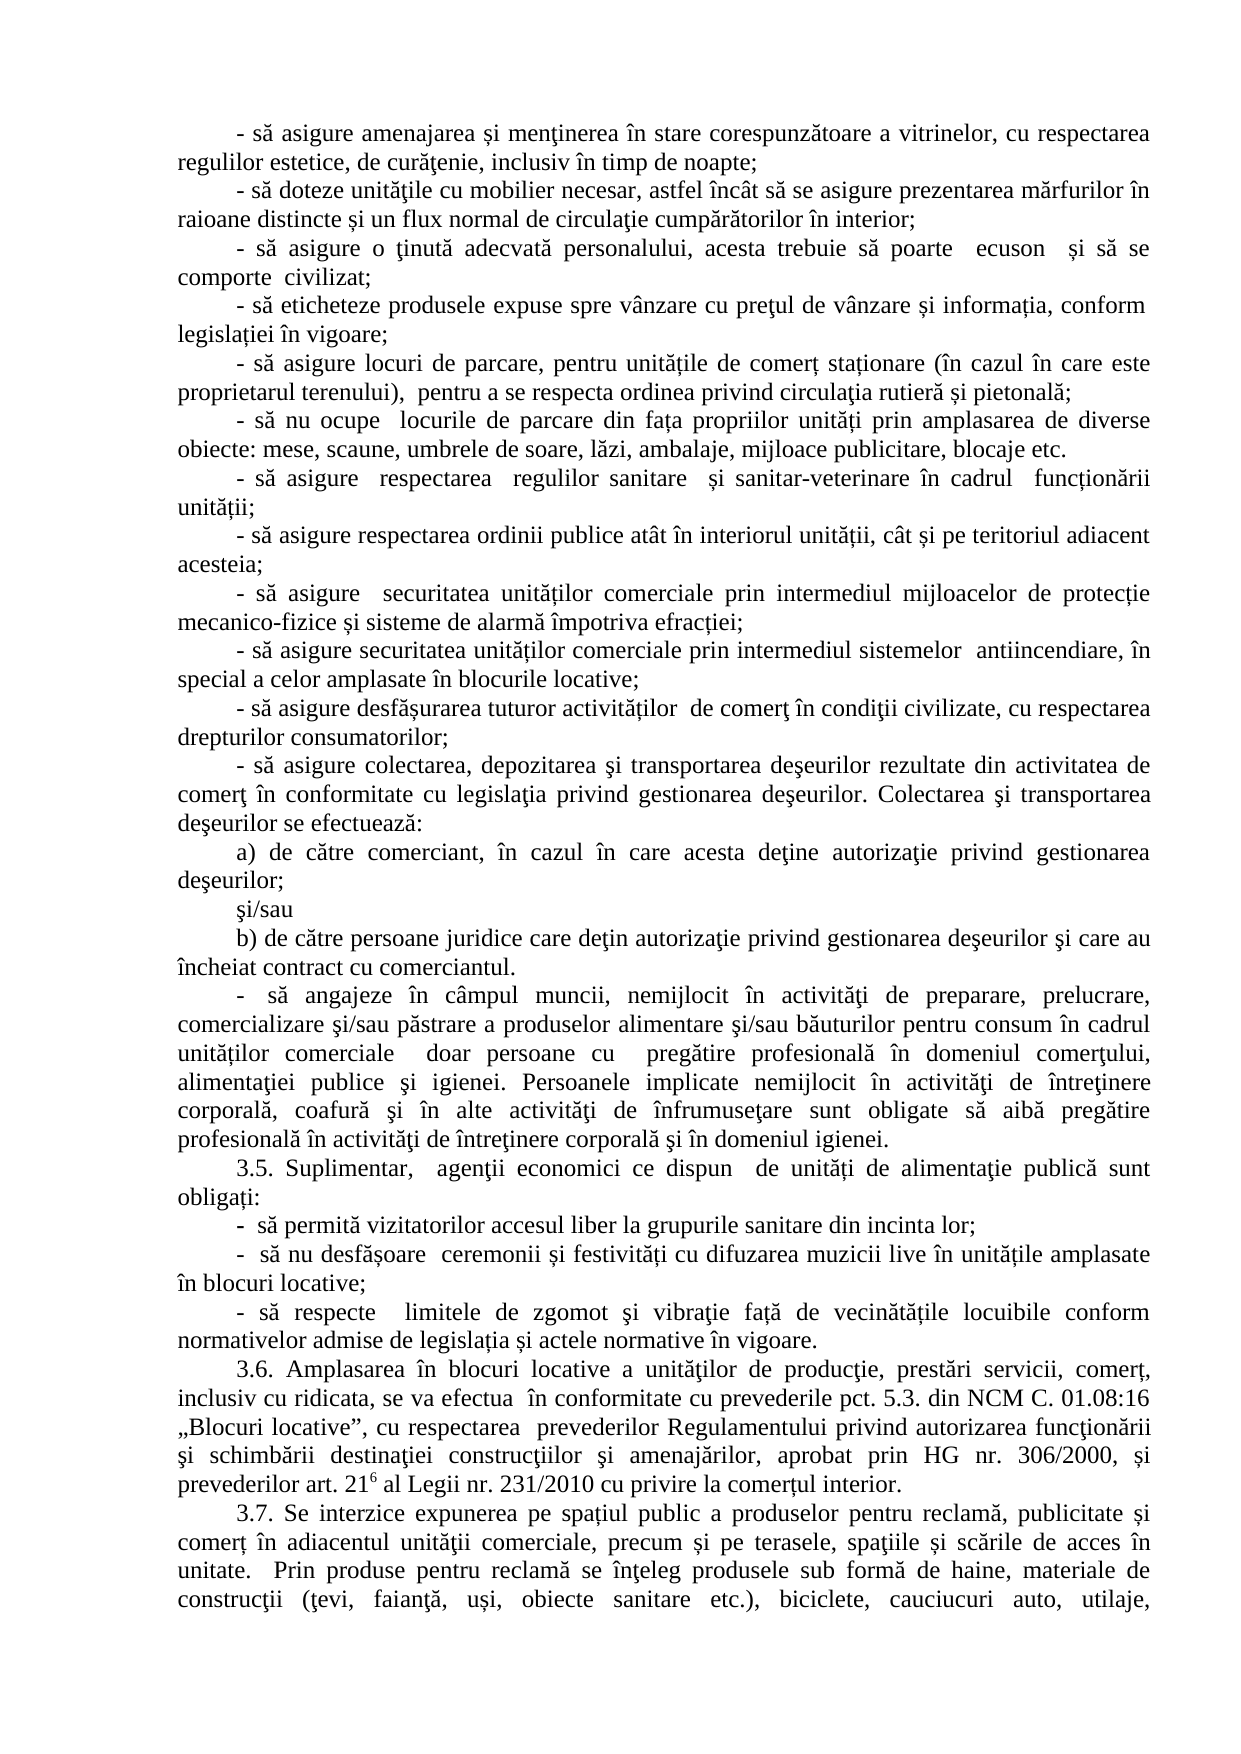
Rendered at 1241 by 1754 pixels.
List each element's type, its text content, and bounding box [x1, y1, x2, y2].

text - să permită vizitatorilor accesul liber la grupurile sanitare din incinta lor; [177, 1211, 1152, 1239]
text - să angajeze în câmpul muncii, nemijlocit în activităţi de preparare, prelucrare, comercializare şi/sau păstrare a produselor alimentare şi/sau băuturilor pentru consum în cadrul unităților comerciale doar persoane cu pregătire profesională în domeniul comerţului, alimentaţiei publice şi igienei. Persoanele implicate nemijlocit în activităţi de întreţinere corporală, coafură şi în alte activităţi de înfrumuseţare sunt obligate să aibă pregătire profesională în activităţi de întreţinere corporală şi în domeniul igienei. [177, 981, 1152, 1153]
text - să eticheteze produsele expuse spre vânzare cu preţul de vânzare și informația, conform legislației în vigoare; [177, 291, 1147, 348]
text 3.6. Amplasarea în blocuri locative a unităţilor de producţie, prestări servicii, comerț, inclusiv cu ridicata, se va efectua în conformitate cu prevederile pct. 5.3. din NCM C. 01.08:16 „Blocuri locative”, cu respectarea prevederilor Regulamentului privind autorizarea funcţionării şi schimbării destinaţiei construcţiilor şi amenajărilor, aprobat prin HG nr. 306/2000, și prevederilor art. 216 al Legii nr. 231/2010 cu privire la comerțul interior. [177, 1354, 1152, 1498]
text şi/sau [177, 894, 1152, 923]
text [177, 1498, 1152, 1613]
text b) de către persoane juridice care deţin autorizaţie privind gestionarea deşeurilor şi care au încheiat contract cu comerciantul. [177, 923, 1152, 981]
text - să asigure desfășurarea tuturor activităților de comerţ în condiţii civilizate, cu respectarea drepturilor consumatorilor; [177, 693, 1152, 751]
text - să asigure colectarea, depozitarea şi transportarea deşeurilor rezultate din activitatea de comerţ în conformitate cu legislaţia privind gestionarea deşeurilor. Colectarea şi transportarea deşeurilor se efectuează: [177, 751, 1152, 837]
text - să asigure securitatea unităților comerciale prin intermediul mijloacelor de protecție mecanico-fizice și sisteme de alarmă împotriva efracției; [177, 578, 1152, 636]
text - să doteze unităţile cu mobilier necesar, astfel încât să se asigure prezentarea mărfurilor în raioane distincte și un flux normal de circulaţie cumpărătorilor în interior; [177, 176, 1152, 233]
text - să asigure o ţinută adecvată personalului, acesta trebuie să poarte ecuson și să se comporte civilizat; [177, 233, 1152, 291]
text 3.5. Suplimentar, agenţii economici ce dispun de unități de alimentaţie publică sunt obligați: [177, 1153, 1152, 1211]
text - să asigure respectarea ordinii publice atât în interiorul unității, cât și pe teritoriul adiacent acesteia; [177, 521, 1152, 578]
text - să asigure amenajarea și menţinerea în stare corespunzătoare a vitrinelor, cu respectarea regulilor estetice, de curăţenie, inclusiv în timp de noapte; [177, 118, 1152, 176]
text - să asigure locuri de parcare, pentru unitățile de comerț staționare (în cazul în care este proprietarul terenului), pentru a se respecta ordinea privind circulaţia rutieră și pietonală; [177, 348, 1152, 406]
text - să nu ocupe locurile de parcare din fața propriilor unități prin amplasarea de diverse obiecte: mese, scaune, umbrele de soare, lăzi, ambalaje, mijloace publicitare, blocaje etc. [177, 406, 1152, 463]
text - să nu desfășoare ceremonii și festivități cu difuzarea muzicii live în unitățile amplasate în blocuri locative; [177, 1239, 1152, 1297]
text - să asigure securitatea unităților comerciale prin intermediul sistemelor antiincendiare, în special a celor amplasate în blocurile locative; [177, 636, 1152, 693]
text - să respecte limitele de zgomot şi vibraţie față de vecinătățile locuibile conform normativelor admise de legislația și actele normative în vigoare. [177, 1297, 1152, 1354]
text a) de către comerciant, în cazul în care acesta deţine autorizaţie privind gestionarea deşeurilor; [177, 837, 1152, 894]
text - să asigure respectarea regulilor sanitare și sanitar-veterinare în cadrul funcționării unității; [177, 463, 1152, 521]
